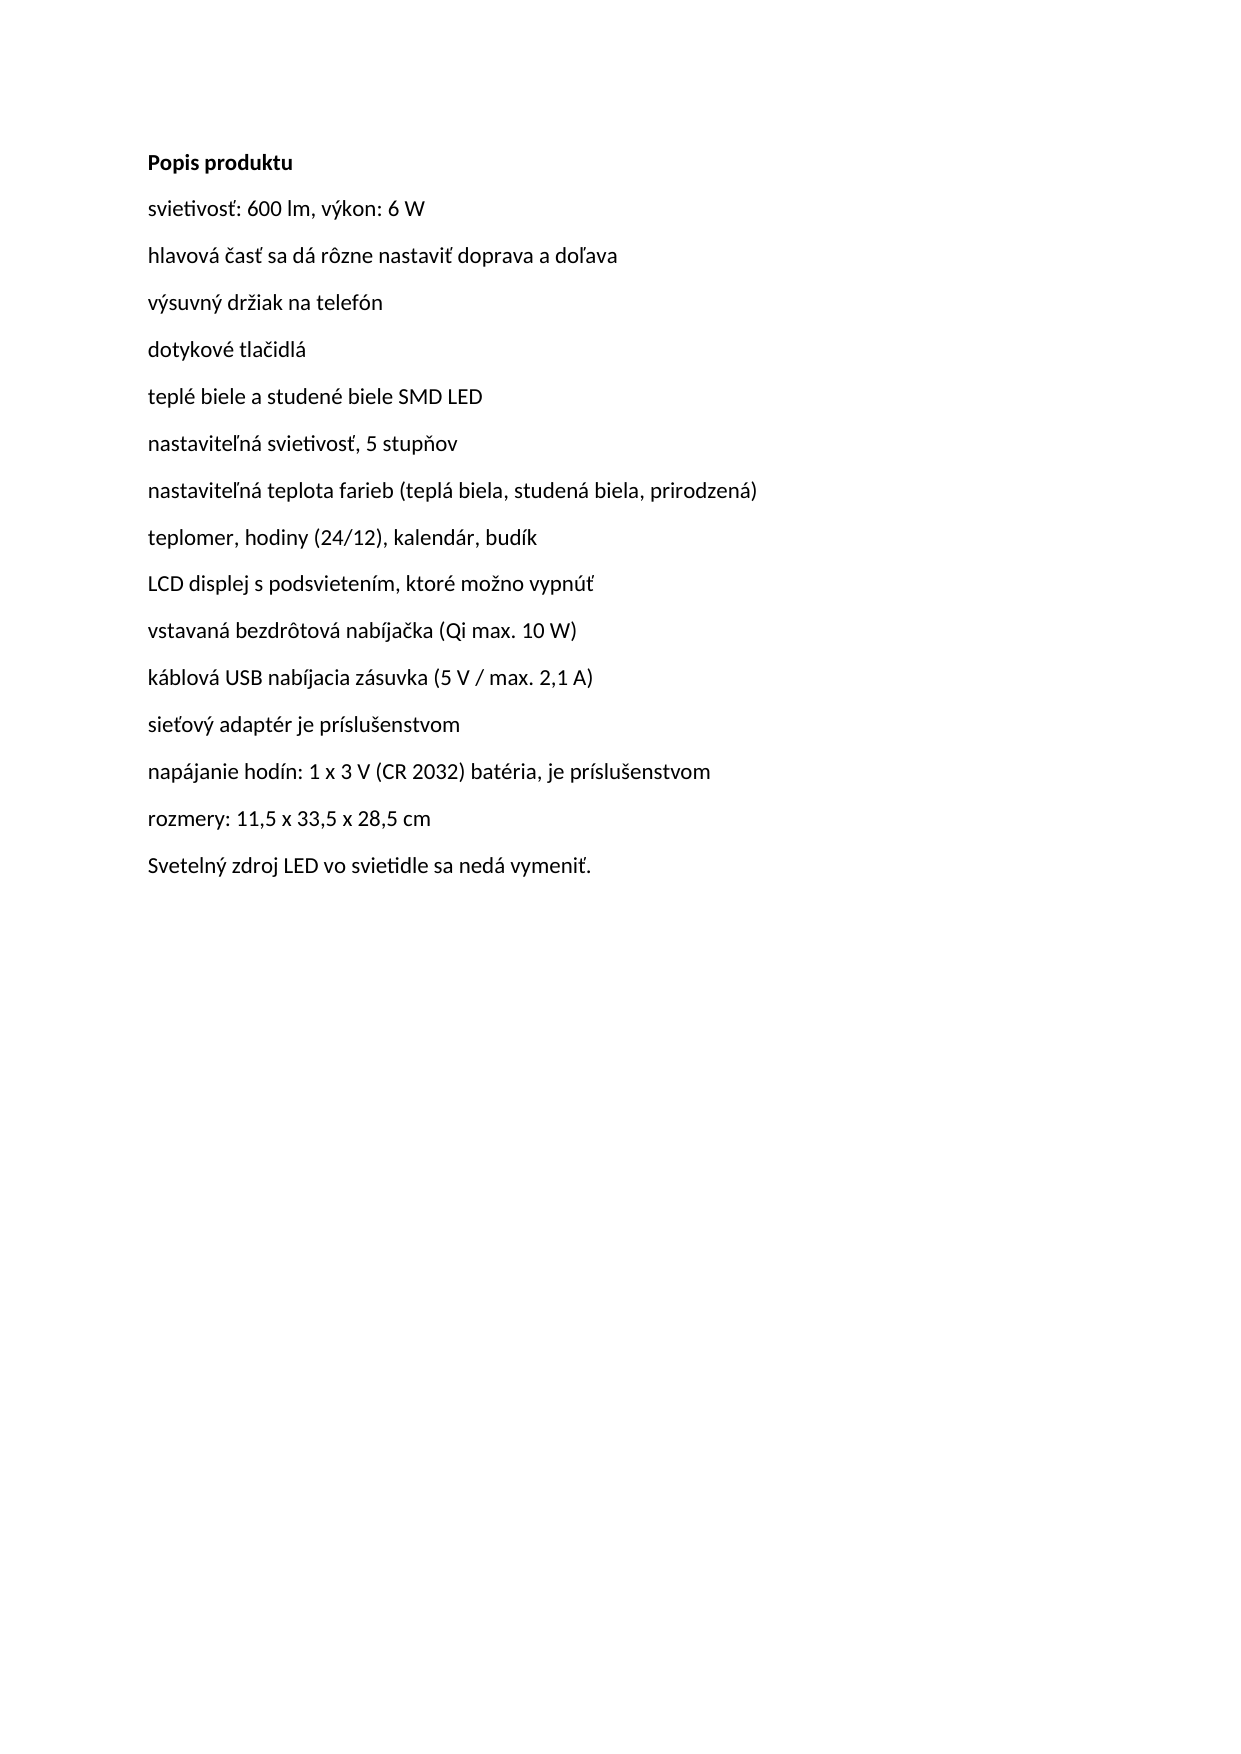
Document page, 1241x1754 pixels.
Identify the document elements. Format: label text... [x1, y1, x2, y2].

text rozmery: 11,5 x 33,5 x 28,5 cm [148, 804, 1093, 832]
text výsuvný držiak na telefón [148, 288, 1093, 316]
text dotykové tlačidlá [148, 335, 1093, 363]
text LCD displej s podsvietením, ktoré možno vypnúť [148, 569, 1093, 597]
text teplé biele a studené biele SMD LED [148, 382, 1093, 410]
text káblová USB nabíjacia zásuvka (5 V / max. 2,1 A) [148, 663, 1093, 691]
text Popis produktu [148, 148, 1093, 176]
text napájanie hodín: 1 x 3 V (CR 2032) batéria, je príslušenstvom [148, 757, 1093, 785]
text nastaviteľná svietivosť, 5 stupňov [148, 429, 1093, 457]
text vstavaná bezdrôtová nabíjačka (Qi max. 10 W) [148, 616, 1093, 644]
text hlavová časť sa dá rôzne nastaviť doprava a doľava [148, 241, 1093, 269]
text sieťový adaptér je príslušenstvom [148, 710, 1093, 738]
text nastaviteľná teplota farieb (teplá biela, studená biela, prirodzená) [148, 476, 1093, 504]
text Svetelný zdroj LED vo svietidle sa nedá vymeniť. [148, 851, 1093, 879]
text svietivosť: 600 lm, výkon: 6 W [148, 194, 1093, 222]
text teplomer, hodiny (24/12), kalendár, budík [148, 523, 1093, 551]
